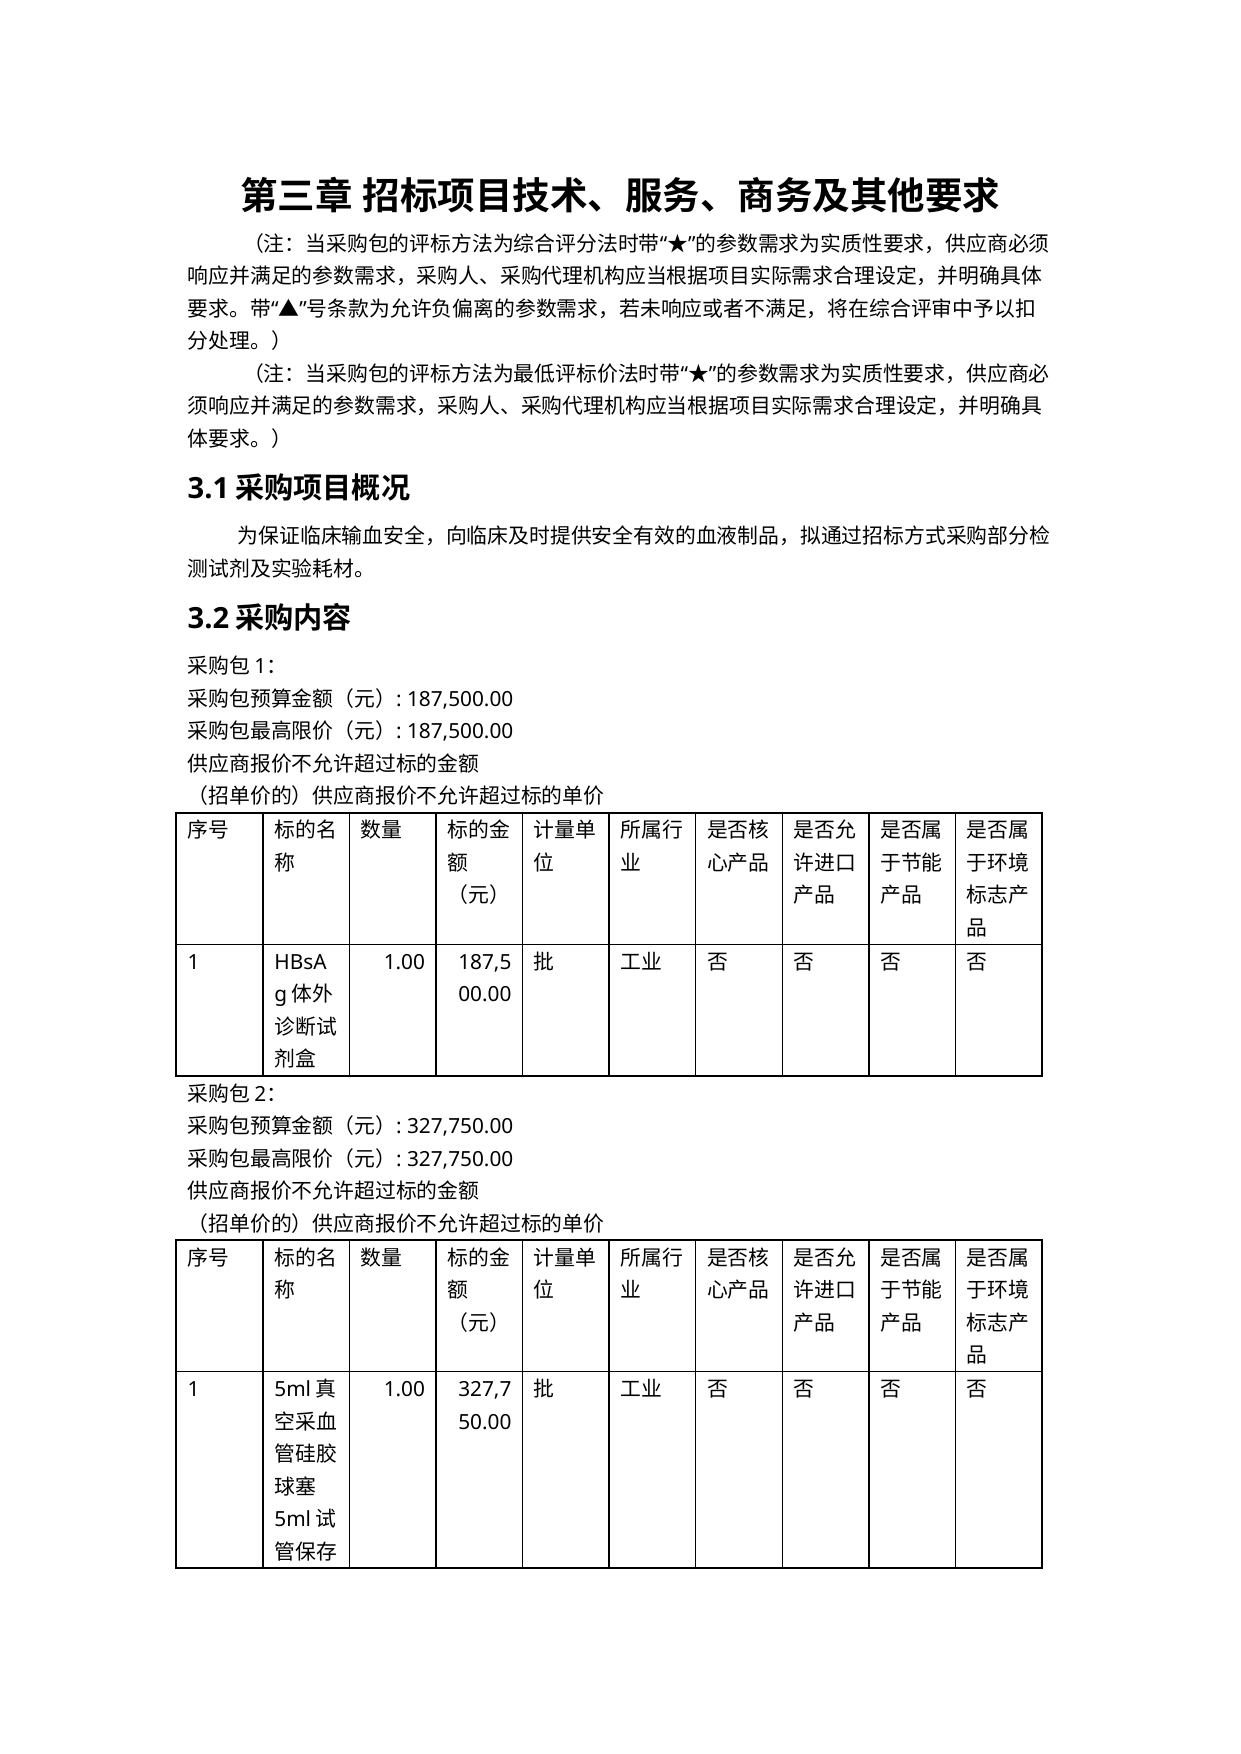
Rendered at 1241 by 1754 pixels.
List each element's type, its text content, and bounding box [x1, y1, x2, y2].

text 采购包2： [187, 1077, 1053, 1109]
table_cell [264, 1372, 349, 1567]
table_cell 批 [523, 945, 608, 1075]
table_header 标的金额 （元） [437, 1241, 522, 1371]
table_header 标的名称 [264, 1241, 349, 1371]
table_header 是否属于环境标志产品 [956, 814, 1041, 943]
table_header 数量 [350, 1241, 435, 1371]
text 供应商报价不允许超过标的金额 [187, 1174, 1053, 1207]
table_cell 否 [696, 1372, 782, 1567]
table_header 是否属于环境标志产品 [956, 1241, 1041, 1371]
text 采购包1： [187, 649, 1053, 682]
table_cell 1 [177, 945, 262, 1075]
table_cell 否 [783, 945, 868, 1075]
table_cell 否 [783, 1372, 868, 1567]
table_cell 否 [696, 945, 782, 1075]
text （注：当采购包的评标方法为综合评分法时带“★”的参数需求为实质性要求，供应商必须响应并满足的参数需求，采购人、采购代理机构应当根据项目实际需求合理设定，并明确具体要求。带“▲”号条款为允许负偏离的参数需求，若未响应或者不满足，将在综合评审中予以扣分处理。） [187, 227, 1053, 357]
table_cell 批 [523, 1372, 608, 1567]
table_cell 否 [956, 1372, 1041, 1567]
table_header 计量单位 [523, 1241, 608, 1371]
table_header 序号 [177, 1241, 262, 1371]
table_cell 工业 [610, 945, 695, 1075]
table_cell 否 [870, 1372, 955, 1567]
table_cell 327,750.00 [437, 1372, 522, 1567]
table_header 所属行业 [610, 814, 695, 943]
text 为保证临床输血安全，向临床及时提供安全有效的血液制品，拟通过招标方式采购部分检测试剂及实验耗材。 [187, 519, 1053, 584]
table_header 是否允许进口产品 [783, 814, 868, 943]
table_header 是否核心产品 [696, 814, 782, 943]
text 3.1采购项目概况 [187, 454, 1053, 519]
table_header 所属行业 [610, 1241, 695, 1371]
text （注：当采购包的评标方法为最低评标价法时带“★”的参数需求为实质性要求，供应商必须响应并满足的参数需求，采购人、采购代理机构应当根据项目实际需求合理设定，并明确具体要求。） [187, 357, 1053, 454]
table_header 数量 [350, 814, 435, 943]
text 供应商报价不允许超过标的金额 [187, 747, 1053, 779]
table_cell 1.00 [350, 945, 435, 1075]
table_header 是否允许进口产品 [783, 1241, 868, 1371]
text 采购包最高限价（元）: 327,750.00 [187, 1142, 1053, 1174]
table_header 是否属于节能产品 [870, 814, 955, 943]
table_header 计量单位 [523, 814, 608, 943]
table_header 标的名称 [264, 814, 349, 943]
text 采购包预算金额（元）: 187,500.00 [187, 682, 1053, 714]
table_header 序号 [177, 814, 262, 943]
text 第三章 招标项目技术、服务、商务及其他要求 [187, 162, 1053, 227]
table_header 是否核心产品 [696, 1241, 782, 1371]
text 3.2采购内容 [187, 584, 1053, 649]
table_cell 否 [956, 945, 1041, 1075]
table_cell HBsAg体外诊断试剂盒 [264, 945, 349, 1075]
table_cell 1 [177, 1372, 262, 1567]
table_cell 187,500.00 [437, 945, 522, 1075]
text （招单价的）供应商报价不允许超过标的单价 [187, 1207, 1053, 1239]
table_cell 工业 [610, 1372, 695, 1567]
text （招单价的）供应商报价不允许超过标的单价 [187, 779, 1053, 812]
text 采购包预算金额（元）: 327,750.00 [187, 1109, 1053, 1142]
table_header 标的金额 （元） [437, 814, 522, 943]
table_cell 否 [870, 945, 955, 1075]
text 采购包最高限价（元）: 187,500.00 [187, 714, 1053, 747]
table_header 是否属于节能产品 [870, 1241, 955, 1371]
table_cell 1.00 [350, 1372, 435, 1567]
